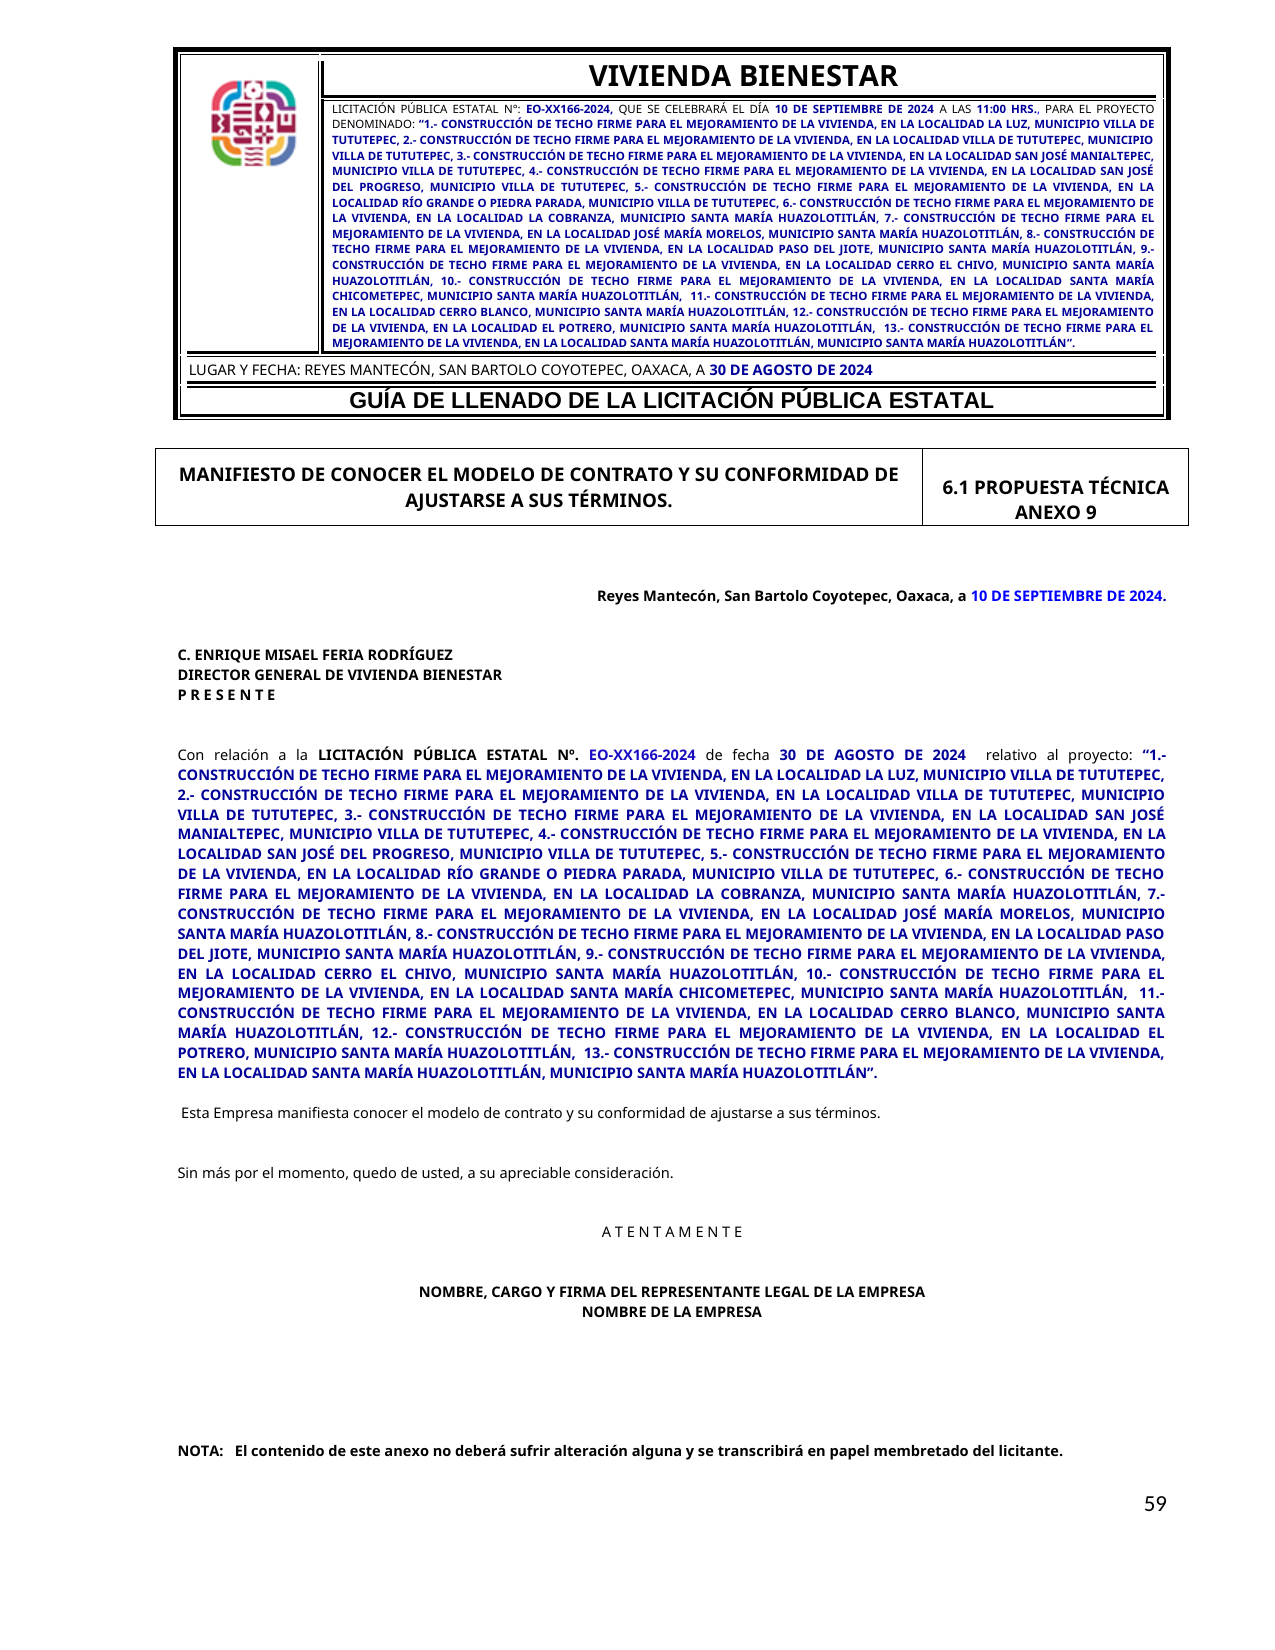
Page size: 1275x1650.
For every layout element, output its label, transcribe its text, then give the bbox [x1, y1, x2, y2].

text A T E N T A M E N T E [177, 1222, 1167, 1242]
text DIRECTOR GENERAL DE VIVIENDA BIENESTAR [177, 665, 1167, 685]
picture [200, 73, 307, 172]
text P R E S E N T E [177, 685, 1167, 705]
table_header 6.1 PROPUESTA TÉCNICA ANEXO 9 [923, 449, 1188, 525]
text NOMBRE, CARGO Y FIRMA DEL REPRESENTANTE LEGAL DE LA EMPRESA [177, 1282, 1167, 1302]
table_header MANIFIESTO DE CONOCER EL MODELO DE CONTRATO Y SU CONFORMIDAD DE AJUSTARSE A SUS TÉRMINOS. [156, 449, 922, 525]
text NOMBRE DE LA EMPRESA [177, 1302, 1167, 1322]
list Con relación a la LICITACIÓN PÚBLICA ESTATAL Nº. EO-XX166-2024 de fecha 30 DE AGOSTO DE 2024 relativo al proyecto: “1.- CONSTRUCCIÓN DE TECHO FIRME PARA EL MEJORAMIENTO DE LA VIVIENDA, EN LA LOCALIDAD LA LUZ, MUNICIPIO VILLA DE TUTUTEPEC, 2.- CONSTRUCCIÓN DE TECHO FIRME PARA EL MEJORAMIENTO DE LA VIVIENDA, EN LA LOCALIDAD VILLA DE TUTUTEPEC, MUNICIPIO VILLA DE TUTUTEPEC, 3.- CONSTRUCCIÓN DE TECHO FIRME PARA EL MEJORAMIENTO DE LA VIVIENDA, EN LA LOCALIDAD SAN JOSÉ MANIALTEPEC, MUNICIPIO VILLA DE TUTUTEPEC, 4.- CONSTRUCCIÓN DE TECHO FIRME PARA EL MEJORAMIENTO DE LA VIVIENDA, EN LA LOCALIDAD SAN JOSÉ DEL PROGRESO, MUNICIPIO VILLA DE TUTUTEPEC, 5.- CONSTRUCCIÓN DE TECHO FIRME PARA EL MEJORAMIENTO DE LA VIVIENDA, EN LA LOCALIDAD RÍO GRANDE O PIEDRA PARADA, MUNICIPIO VILLA DE TUTUTEPEC, 6.- CONSTRUCCIÓN DE TECHO FIRME PARA EL MEJORAMIENTO DE LA VIVIENDA, EN LA LOCALIDAD LA COBRANZA, MUNICIPIO SANTA MARÍA HUAZOLOTITLÁN, 7.- CONSTRUCCIÓN DE TECHO FIRME PARA EL MEJORAMIENTO DE LA VIVIENDA, EN LA LOCALIDAD JOSÉ MARÍA MORELOS, MUNICIPIO SANTA MARÍA HUAZOLOTITLÁN, 8.- CONSTRUCCIÓN DE TECHO FIRME PARA EL MEJORAMIENTO DE LA VIVIENDA, EN LA LOCALIDAD PASO DEL JIOTE, MUNICIPIO SANTA MARÍA HUAZOLOTITLÁN, 9.- CONSTRUCCIÓN DE TECHO FIRME PARA EL MEJORAMIENTO DE LA VIVIENDA, EN LA LOCALIDAD CERRO EL CHIVO, MUNICIPIO SANTA MARÍA HUAZOLOTITLÁN, 10.- CONSTRUCCIÓN DE TECHO FIRME PARA EL MEJORAMIENTO DE LA VIVIENDA, EN LA LOCALIDAD SANTA MARÍA CHICOMETEPEC, MUNICIPIO SANTA MARÍA HUAZOLOTITLÁN, 11.- CONSTRUCCIÓN DE TECHO FIRME PARA EL MEJORAMIENTO DE LA VIVIENDA, EN LA LOCALIDAD CERRO BLANCO, MUNICIPIO SANTA MARÍA HUAZOLOTITLÁN, 12.- CONSTRUCCIÓN DE TECHO FIRME PARA EL MEJORAMIENTO DE LA VIVIENDA, EN LA LOCALIDAD EL POTRERO, MUNICIPIO SANTA MARÍA HUAZOLOTITLÁN, 13.- CONSTRUCCIÓN DE TECHO FIRME PARA EL MEJORAMIENTO DE LA VIVIENDA, EN LA LOCALIDAD SANTA MARÍA HUAZOLOTITLÁN, MUNICIPIO SANTA MARÍA HUAZOLOTITLÁN”. [177, 744, 1167, 1083]
text NOTA: El contenido de este anexo no deberá sufrir alteración alguna y se transcribirá en papel membretado del licitante. [177, 1441, 1176, 1461]
text C. ENRIQUE MISAEL FERIA RODRÍGUEZ [177, 645, 1167, 665]
text Reyes Mantecón, San Bartolo Coyotepec, Oaxaca, a 10 DE SEPTIEMBRE DE 2024. [177, 585, 1167, 605]
text Esta Empresa manifiesta conocer el modelo de contrato y su conformidad de ajustarse a sus términos. [177, 1103, 1167, 1123]
text Sin más por el momento, quedo de usted, a su apreciable consideración. [177, 1162, 1167, 1182]
